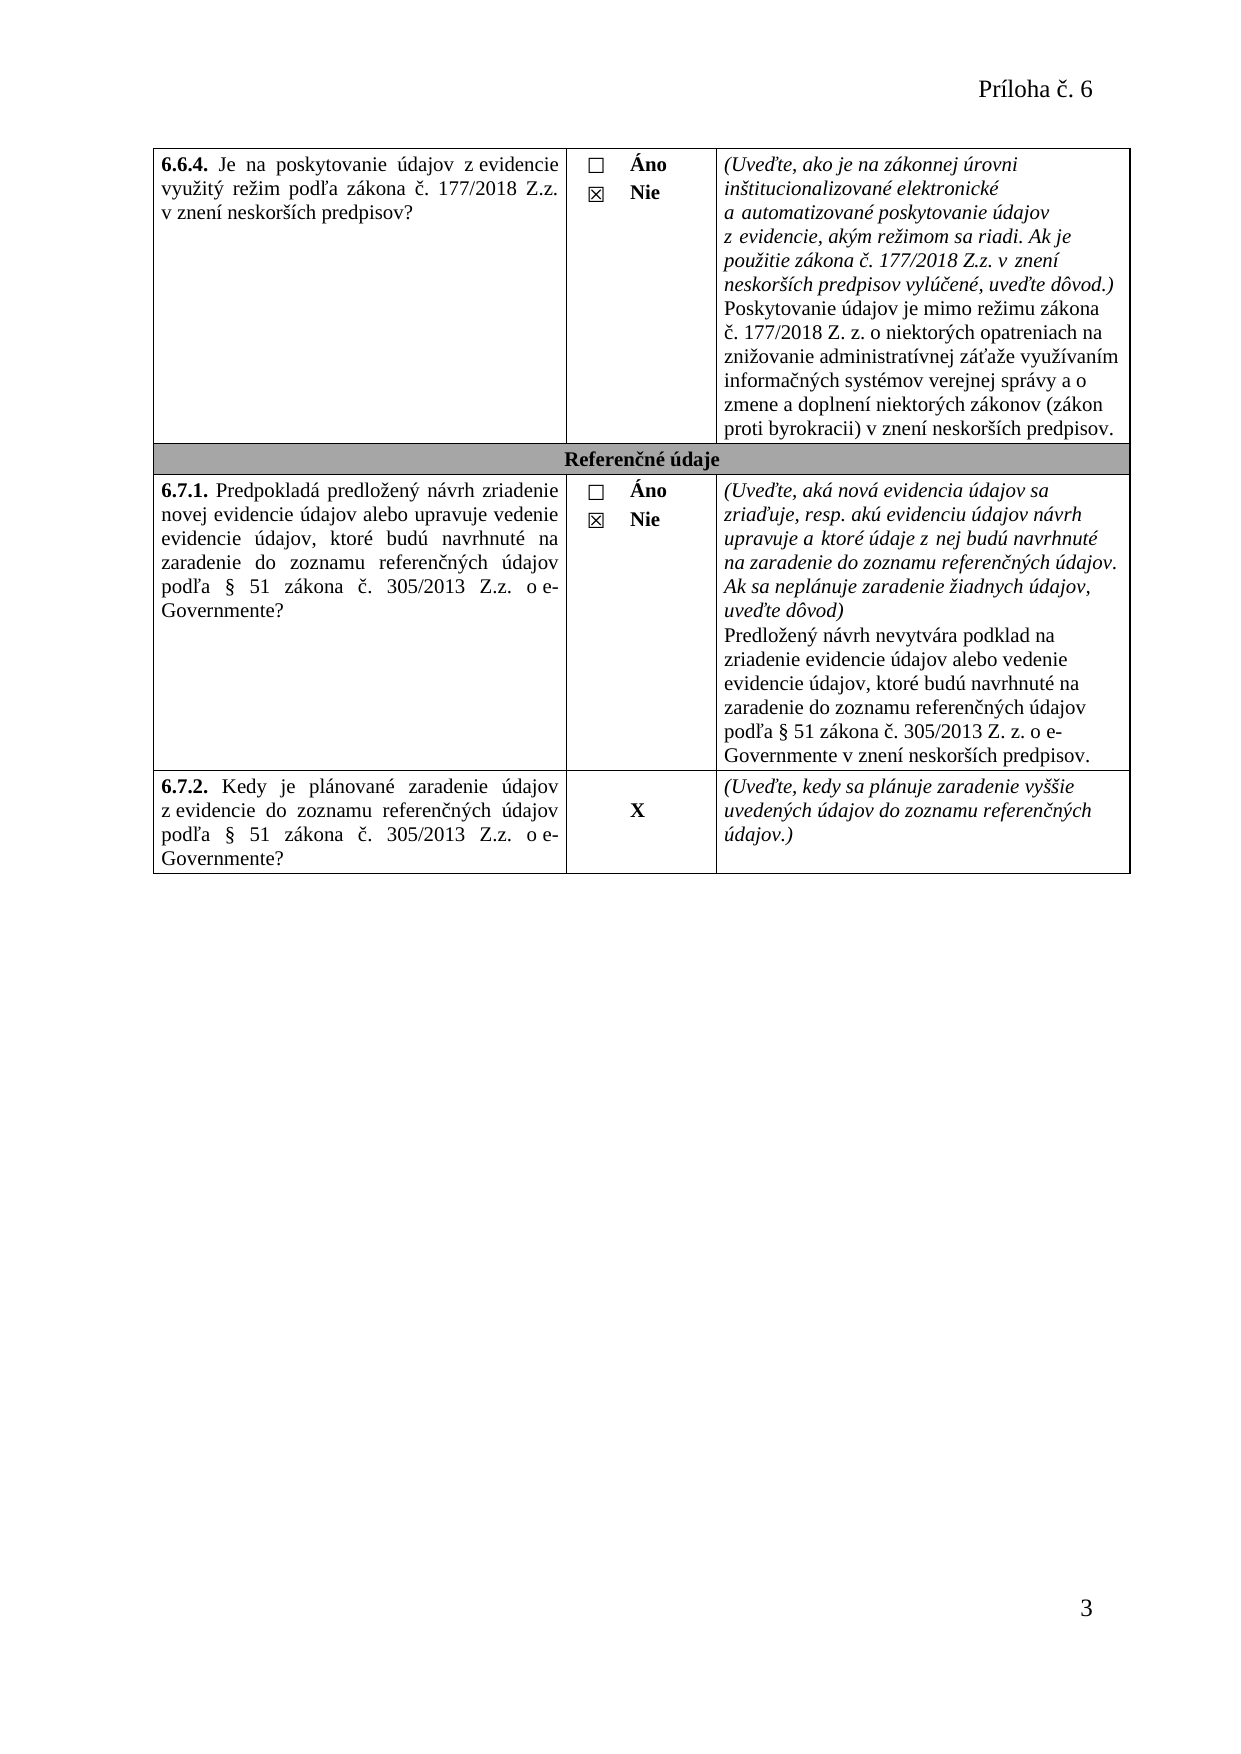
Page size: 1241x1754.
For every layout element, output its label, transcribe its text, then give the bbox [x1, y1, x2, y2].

table_cell 6.6.4. Je na poskytovanie údajov z evidencie využitý režim podľa zákona č. 177/2018 Z.z. v znení neskorších predpisov? [154, 149, 566, 443]
table_cell 6.7.1. Predpokladá predložený návrh zriadenie novej evidencie údajov alebo upravuje vedenie evidencie údajov, ktoré budú navrhnuté na zaradenie do zoznamu referenčných údajov podľa § 51 zákona č. 305/2013 Z.z. o e-Governmente? [154, 475, 566, 770]
table_cell Referenčné údaje [154, 444, 1129, 474]
table_cell (Uveďte, ako je na zákonnej úrovni inštitucionalizované elektronické a automatizované poskytovanie údajov z evidencie, akým režimom sa riadi. Ak je použitie zákona č. 177/2018 Z.z. v znení neskorších predpisov vylúčené, uveďte dôvod.) Poskytovanie údajov je mimo režimu zákona č. 177/2018 Z. z. o niektorých opatreniach na znižovanie administratívnej záťaže využívaním informačných systémov verejnej správy a o zmene a doplnení niektorých zákonov (zákon proti byrokracii) v znení neskorších predpisov. [717, 149, 1129, 443]
table_cell [567, 149, 716, 443]
table_cell 6.7.2. Kedy je plánované zaradenie údajov z evidencie do zoznamu referenčných údajov podľa § 51 zákona č. 305/2013 Z.z. o e-Governmente? [154, 771, 566, 873]
table_cell [567, 475, 716, 770]
table_cell (Uveďte, kedy sa plánuje zaradenie vyššie uvedených údajov do zoznamu referenčných údajov.) [717, 771, 1129, 873]
table_cell [567, 771, 716, 873]
table_cell (Uveďte, aká nová evidencia údajov sa zriaďuje, resp. akú evidenciu údajov návrh upravuje a ktoré údaje z nej budú navrhnuté na zaradenie do zoznamu referenčných údajov. Ak sa neplánuje zaradenie žiadnych údajov, uveďte dôvod) Predložený návrh nevytvára podklad na zriadenie evidencie údajov alebo vedenie evidencie údajov, ktoré budú navrhnuté na zaradenie do zoznamu referenčných údajov podľa § 51 zákona č. 305/2013 Z. z. o e-Governmente v znení neskorších predpisov. [717, 475, 1129, 770]
